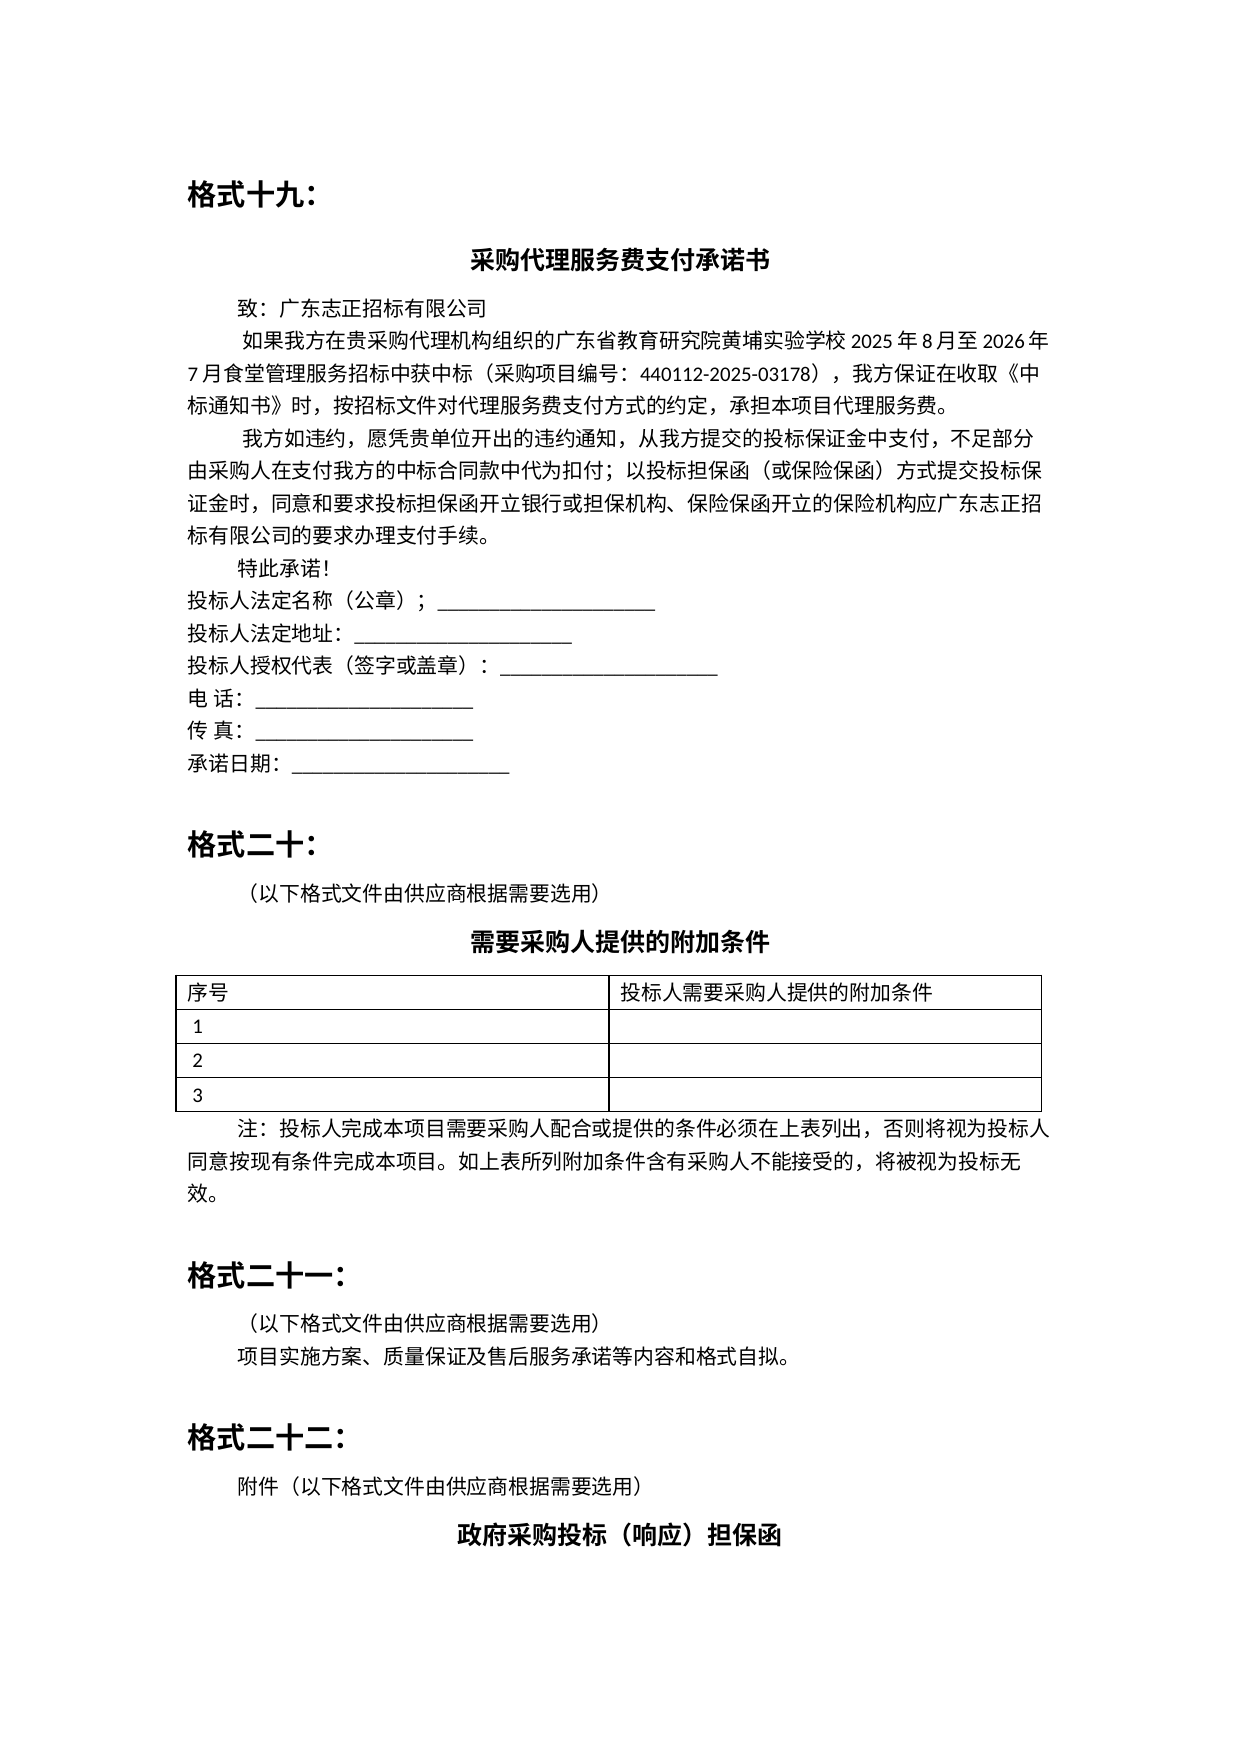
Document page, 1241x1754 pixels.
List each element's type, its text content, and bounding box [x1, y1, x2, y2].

text 附件（以下格式文件由供应商根据需要选用） [187, 1470, 1053, 1502]
table_cell [610, 1078, 1041, 1111]
text 投标人法定地址：_____________________ [187, 617, 1053, 649]
table_cell 1 [177, 1010, 608, 1043]
text 注：投标人完成本项目需要采购人配合或提供的条件必须在上表列出，否则将视为投标人同意按现有条件完成本项目。如上表所列附加条件含有采购人不能接受的，将被视为投标无效。 [187, 1112, 1053, 1210]
text 格式二十： [187, 812, 1053, 877]
text 项目实施方案、质量保证及售后服务承诺等内容和格式自拟。 [187, 1340, 1053, 1372]
text 需要采购人提供的附加条件 [187, 909, 1053, 974]
table_header 投标人需要采购人提供的附加条件 [610, 976, 1041, 1008]
table_cell 3 [177, 1078, 608, 1111]
text 如果我方在贵采购代理机构组织的广东省教育研究院黄埔实验学校2025年8月至2026年7月食堂管理服务招标中获中标（采购项目编号：440112-2025-03178），我方保证在收取《中标通知书》时，按招标文件对代理服务费支付方式的约定，承担本项目代理服务费。 [187, 324, 1053, 422]
text 格式十九： [187, 162, 1053, 227]
text （以下格式文件由供应商根据需要选用） [187, 877, 1053, 909]
text 承诺日期：_____________________ [187, 747, 1053, 779]
text 致：广东志正招标有限公司 [187, 292, 1053, 324]
text 投标人授权代表（签字或盖章）：_____________________ [187, 649, 1053, 682]
table_cell [610, 1010, 1041, 1043]
table_header 序号 [177, 976, 608, 1008]
table_cell [610, 1044, 1041, 1077]
text （以下格式文件由供应商根据需要选用） [187, 1307, 1053, 1340]
text 格式二十一： [187, 1242, 1053, 1307]
text 我方如违约，愿凭贵单位开出的违约通知，从我方提交的投标保证金中支付，不足部分由采购人在支付我方的中标合同款中代为扣付；以投标担保函（或保险保函）方式提交投标保证金时，同意和要求投标担保函开立银行或担保机构、保险保函开立的保险机构应广东志正招标有限公司的要求办理支付手续。 [187, 422, 1053, 552]
text 传 真：_____________________ [187, 714, 1053, 747]
text 政府采购投标（响应）担保函 [187, 1502, 1053, 1567]
text 特此承诺！ [187, 552, 1053, 584]
table_cell 2 [177, 1044, 608, 1077]
text 采购代理服务费支付承诺书 [187, 227, 1053, 292]
text 投标人法定名称（公章）；_____________________ [187, 584, 1053, 617]
text 电 话：_____________________ [187, 682, 1053, 714]
text 格式二十二： [187, 1405, 1053, 1470]
